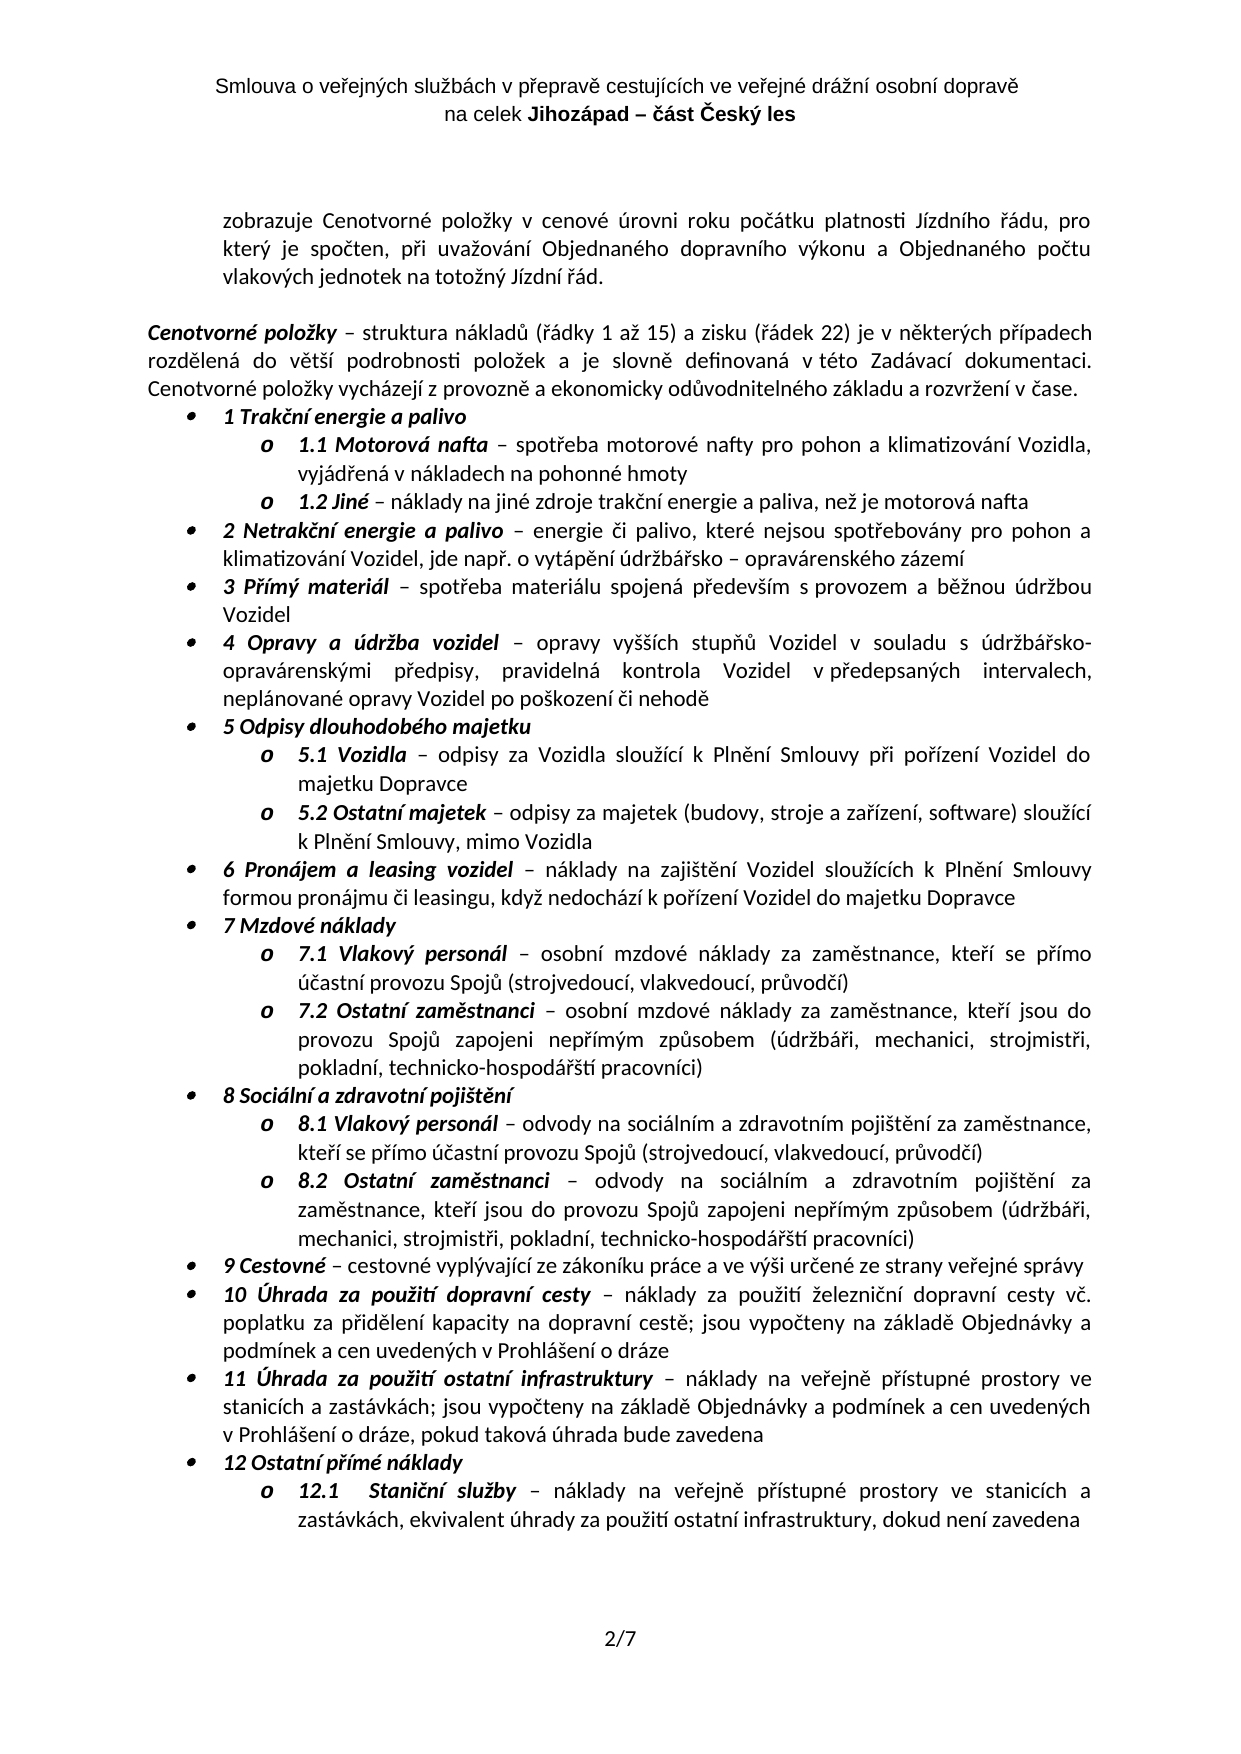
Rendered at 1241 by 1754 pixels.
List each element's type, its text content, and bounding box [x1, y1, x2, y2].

list 12 Ostatní přímé náklady [185, 1448, 1092, 1476]
list 1 Trakční energie a palivo [185, 402, 1092, 430]
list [185, 206, 1092, 290]
list 11 Úhrada za použití ostatní infrastruktury – náklady na veřejně přístupné prostory ve stanicích a zastávkách; jsou vypočteny na základě Objednávky a podmínek a cen uvedených v Prohlášení o dráze, pokud taková úhrada bude zavedena [185, 1364, 1092, 1448]
list 7.1 Vlakový personál – osobní mzdové náklady za zaměstnance, kteří se přímo účastní provozu Spojů (strojvedoucí, vlakvedoucí, průvodčí) [260, 939, 1092, 996]
list 8.2 Ostatní zaměstnanci – odvody na sociálním a zdravotním pojištění za zaměstnance, kteří jsou do provozu Spojů zapojeni nepřímým způsobem (údržbáři, mechanici, strojmistři, pokladní, technicko-hospodářští pracovníci) [260, 1166, 1092, 1252]
list 5 Odpisy dlouhodobého majetku [185, 712, 1092, 740]
list 1.1 Motorová nafta – spotřeba motorové nafty pro pohon a klimatizování Vozidla, vyjádřená v nákladech na pohonné hmoty [260, 430, 1092, 487]
list 10 Úhrada za použití dopravní cesty – náklady za použití železniční dopravní cesty vč. poplatku za přidělení kapacity na dopravní cestě; jsou vypočteny na základě Objednávky a podmínek a cen uvedených v Prohlášení o dráze [185, 1280, 1092, 1364]
list 12.1 Staniční služby – náklady na veřejně přístupné prostory ve stanicích a zastávkách, ekvivalent úhrady za použití ostatní infrastruktury, dokud není zavedena [260, 1476, 1092, 1533]
list 2 Netrakční energie a palivo – energie či palivo, které nejsou spotřebovány pro pohon a klimatizování Vozidel, jde např. o vytápění údržbářsko – opravárenského zázemí [185, 516, 1092, 572]
text Cenotvorné položky – struktura nákladů (řádky 1 až 15) a zisku (řádek 22) je v některých případech rozdělená do větší podrobnosti položek a je slovně definovaná v této Zadávací dokumentaci. Cenotvorné položky vycházejí z provozně a ekonomicky odůvodnitelného základu a rozvržení v čase. [148, 318, 1092, 402]
list 4 Opravy a údržba vozidel – opravy vyšších stupňů Vozidel v souladu s údržbářsko-opravárenskými předpisy, pravidelná kontrola Vozidel v předepsaných intervalech, neplánované opravy Vozidel po poškození či nehodě [185, 628, 1092, 712]
list 7 Mzdové náklady [185, 911, 1092, 939]
list 8 Sociální a zdravotní pojištění [185, 1081, 1092, 1109]
list 5.1 Vozidla – odpisy za Vozidla sloužící k Plnění Smlouvy při pořízení Vozidel do majetku Dopravce [260, 740, 1092, 798]
list 7.2 Ostatní zaměstnanci – osobní mzdové náklady za zaměstnance, kteří jsou do provozu Spojů zapojeni nepřímým způsobem (údržbáři, mechanici, strojmistři, pokladní, technicko-hospodářští pracovníci) [260, 996, 1092, 1081]
list 3 Přímý materiál – spotřeba materiálu spojená především s provozem a běžnou údržbou Vozidel [185, 572, 1092, 628]
list 1.2 Jiné – náklady na jiné zdroje trakční energie a paliva, než je motorová nafta [260, 487, 1092, 516]
list 6 Pronájem a leasing vozidel – náklady na zajištění Vozidel sloužících k Plnění Smlouvy formou pronájmu či leasingu, když nedochází k pořízení Vozidel do majetku Dopravce [185, 855, 1092, 911]
list 8.1 Vlakový personál – odvody na sociálním a zdravotním pojištění za zaměstnance, kteří se přímo účastní provozu Spojů (strojvedoucí, vlakvedoucí, průvodčí) [260, 1109, 1092, 1166]
list 9 Cestovné – cestovné vyplývající ze zákoníku práce a ve výši určené ze strany veřejné správy [185, 1252, 1092, 1280]
list 5.2 Ostatní majetek – odpisy za majetek (budovy, stroje a zařízení, software) sloužící k Plnění Smlouvy, mimo Vozidla [260, 798, 1092, 855]
